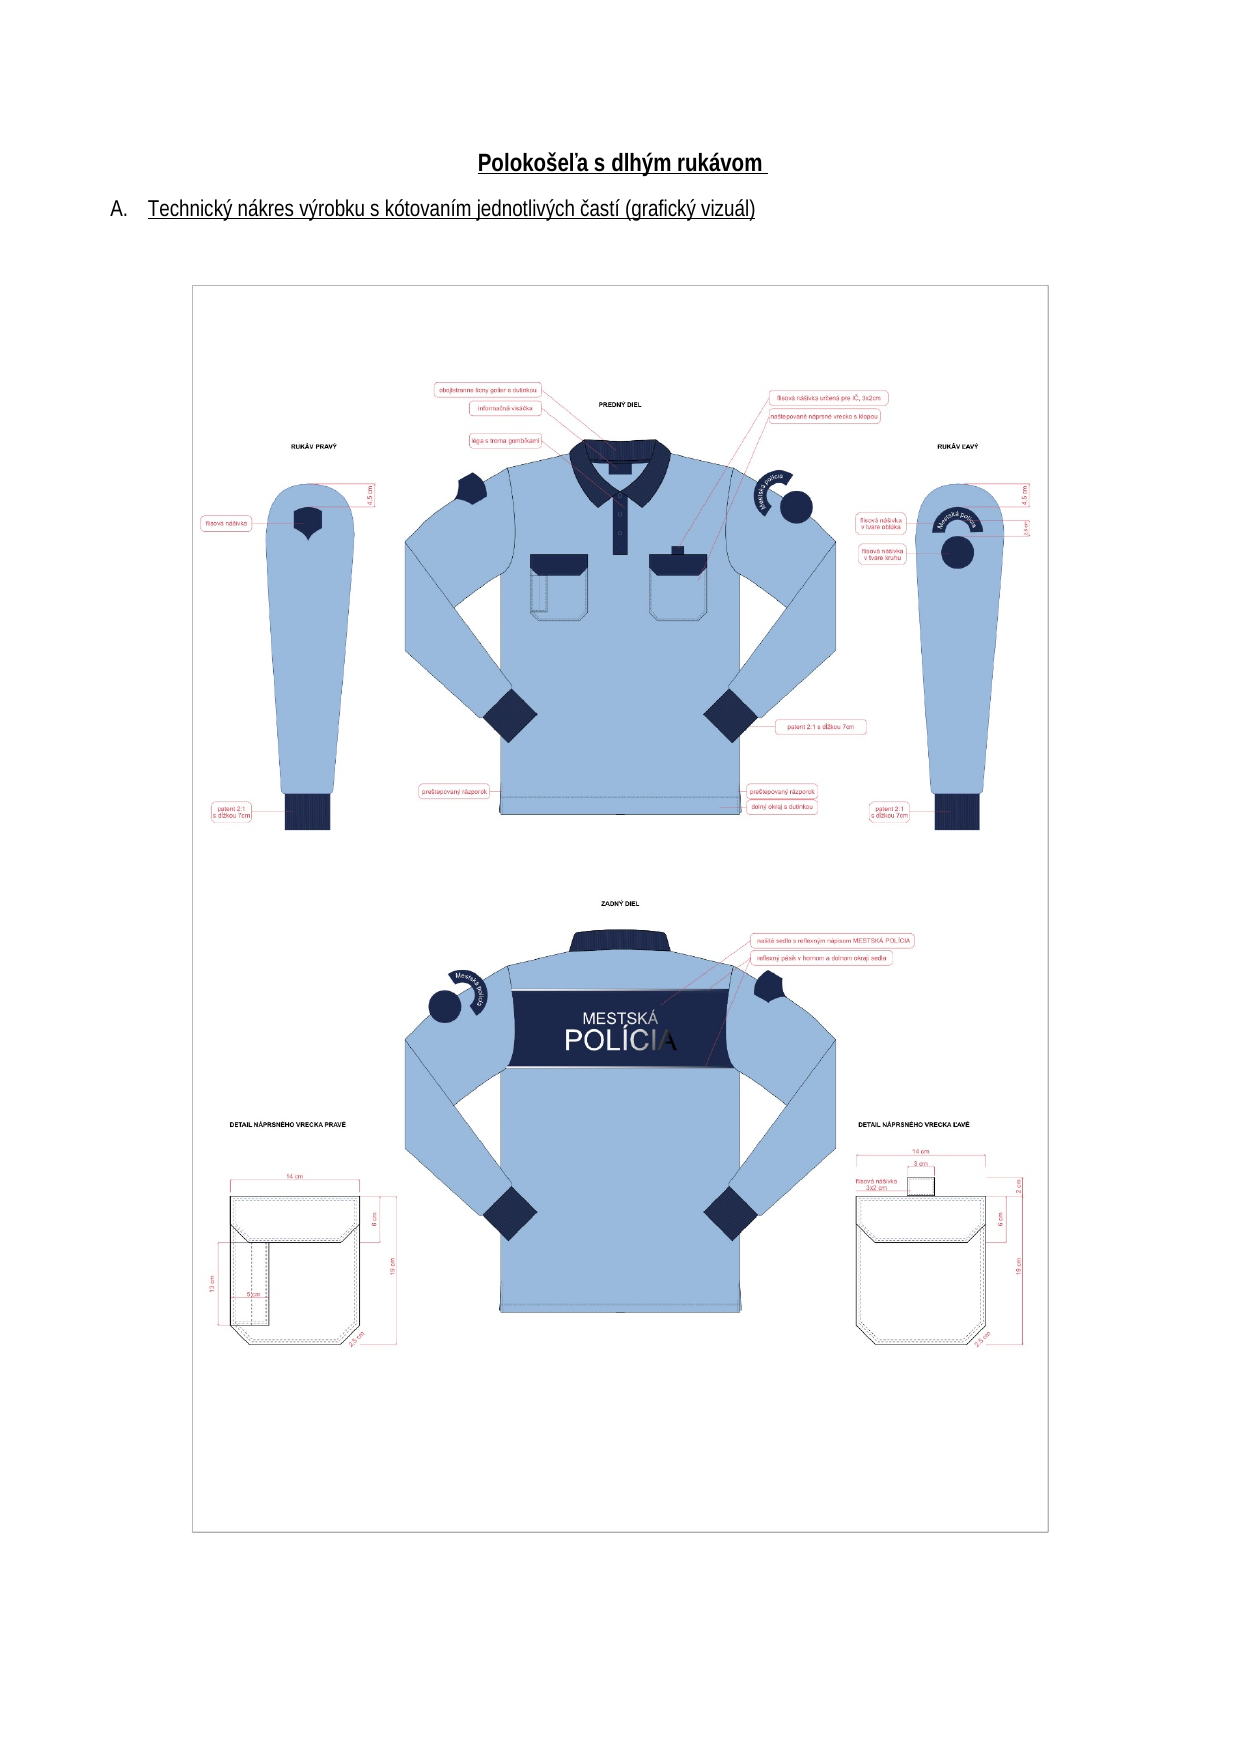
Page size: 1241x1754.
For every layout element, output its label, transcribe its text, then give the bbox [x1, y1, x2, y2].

picture [147, 240, 1093, 1577]
list Technický nákres výrobku s kótovaním jednotlivých častí (grafický vizuál) [110, 195, 1093, 222]
text Polokošeľa s dlhým rukávom [148, 148, 1093, 176]
